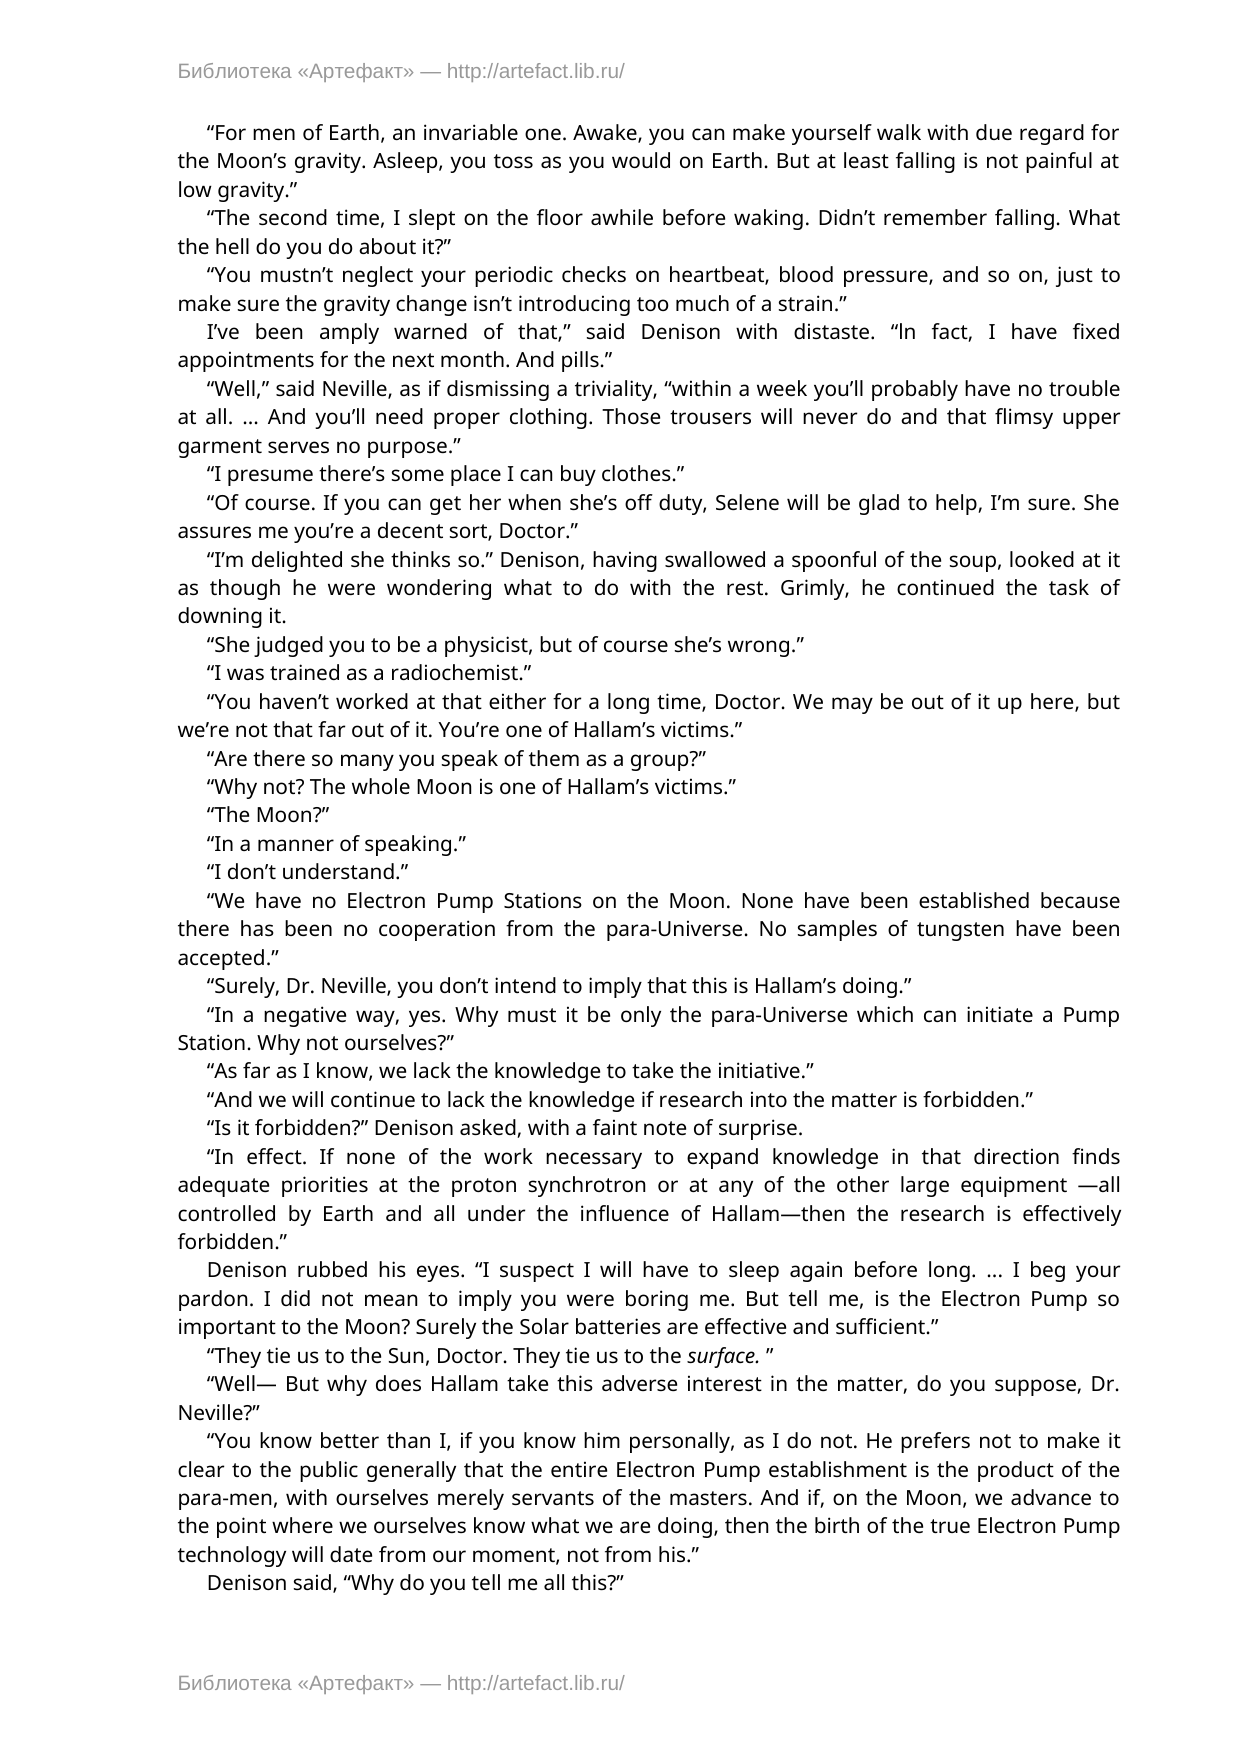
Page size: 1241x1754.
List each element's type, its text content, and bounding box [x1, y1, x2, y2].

text “I’m delighted she thinks so.” Denison, having swallowed a spoonful of the soup, looked at it as though he were wondering what to do with the rest. Grimly, he continued the task of downing it. [177, 545, 1122, 630]
text “We have no Electron Pump Stations on the Moon. None have been established because there has been no cooperation from the para-Universe. No samples of tungsten have been accepted.” [177, 886, 1122, 971]
text I’ve been amply warned of that,” said Denison with distaste. “ln fact, I have fixed appointments for the next month. And pills.” [177, 317, 1122, 374]
text “Are there so many you speak of them as a group?” [177, 744, 1122, 772]
text “The second time, I slept on the floor awhile before waking. Didn’t remember falling. What the hell do you do about it?” [177, 203, 1122, 260]
text “Well— But why does Hallam take this adverse interest in the matter, do you suppose, Dr. Neville?” [177, 1369, 1122, 1426]
text “You haven’t worked at that either for a long time, Doctor. We may be out of it up here, but we’re not that far out of it. You’re one of Hallam’s victims.” [177, 687, 1122, 744]
text “You mustn’t neglect your periodic checks on heartbeat, blood pressure, and so on, just to make sure the gravity change isn’t introducing too much of a strain.” [177, 260, 1122, 317]
text Denison said, “Why do you tell me all this?” [177, 1568, 1122, 1597]
text “And we will continue to lack the knowledge if research into the matter is forbidden.” [177, 1085, 1122, 1113]
text “I presume there’s some place I can buy clothes.” [177, 459, 1122, 488]
text “She judged you to be a physicist, but of course she’s wrong.” [177, 630, 1122, 658]
text “They tie us to the Sun, Doctor. They tie us to the surface. ” [177, 1341, 1122, 1369]
text “In effect. If none of the work necessary to expand knowledge in that direction finds adequate priorities at the proton synchrotron or at any of the other large equipment —all controlled by Earth and all under the influence of Hallam—then the research is effectively forbidden.” [177, 1142, 1122, 1256]
text “As far as I know, we lack the knowledge to take the initiative.” [177, 1057, 1122, 1085]
text “Why not? The whole Moon is one of Hallam’s victims.” [177, 772, 1122, 801]
text Denison rubbed his eyes. “I suspect I will have to sleep again before long. ... I beg your pardon. I did not mean to imply you were boring me. But tell me, is the Electron Pump so important to the Moon? Surely the Solar batteries are effective and sufficient.” [177, 1256, 1122, 1341]
text “Of course. If you can get her when she’s off duty, Selene will be glad to help, I’m sure. She assures me you’re a decent sort, Doctor.” [177, 488, 1122, 545]
text “I was trained as a radiochemist.” [177, 658, 1122, 687]
text “I don’t understand.” [177, 857, 1122, 886]
text “In a manner of speaking.” [177, 829, 1122, 857]
text “For men of Earth, an invariable one. Awake, you can make yourself walk with due regard for the Moon’s gravity. Asleep, you toss as you would on Earth. But at least falling is not painful at low gravity.” [177, 118, 1122, 203]
text “Surely, Dr. Neville, you don’t intend to imply that this is Hallam’s doing.” [177, 971, 1122, 1000]
text “Is it forbidden?” Denison asked, with a faint note of surprise. [177, 1113, 1122, 1142]
text “The Moon?” [177, 801, 1122, 829]
text “Well,” said Neville, as if dismissing a triviality, “within a week you’ll probably have no trouble at all. ... And you’ll need proper clothing. Those trousers will never do and that flimsy upper garment serves no purpose.” [177, 374, 1122, 459]
text “You know better than I, if you know him personally, as I do not. He prefers not to make it clear to the public generally that the entire Electron Pump establishment is the product of the para-men, with ourselves merely servants of the masters. And if, on the Moon, we advance to the point where we ourselves know what we are doing, then the birth of the true Electron Pump technology will date from our moment, not from his.” [177, 1426, 1122, 1568]
text “In a negative way, yes. Why must it be only the para-Universe which can initiate a Pump Station. Why not ourselves?” [177, 1000, 1122, 1057]
